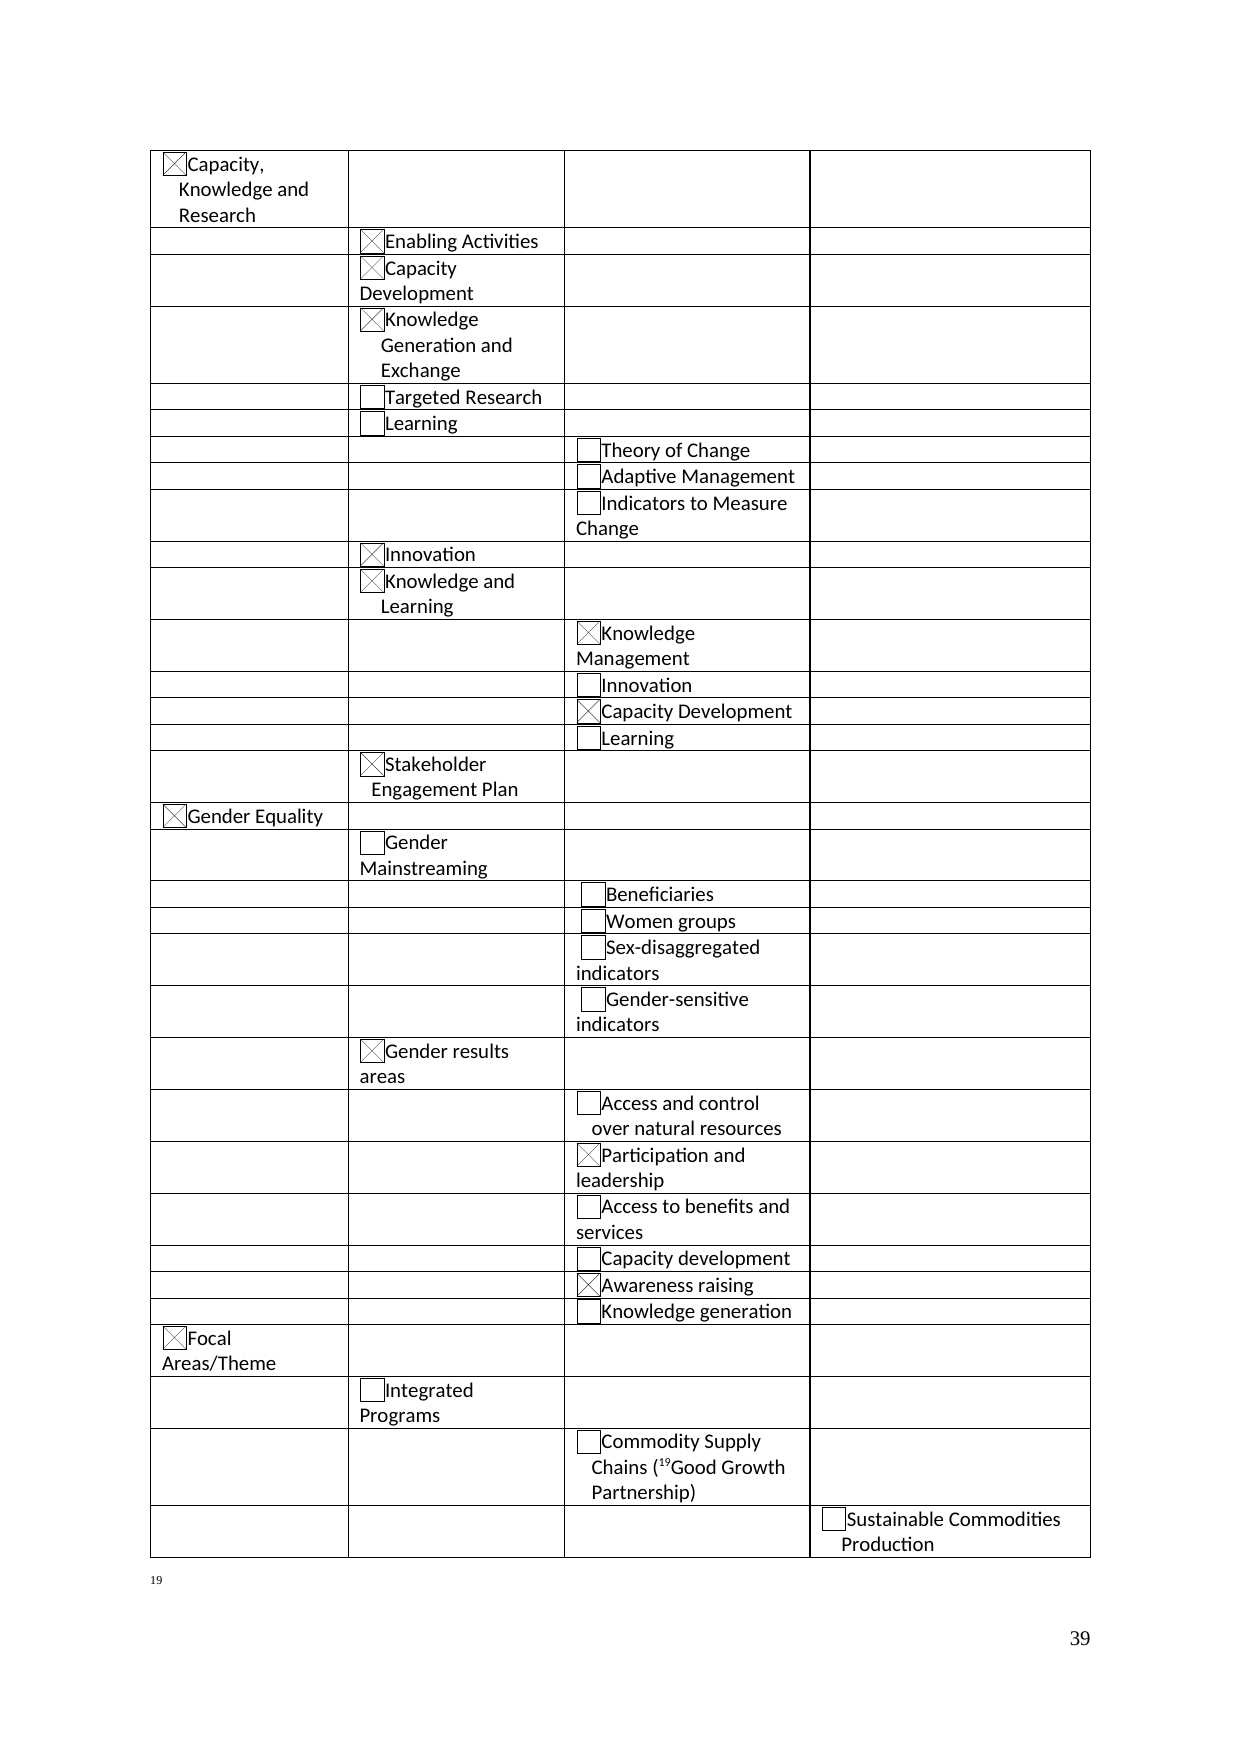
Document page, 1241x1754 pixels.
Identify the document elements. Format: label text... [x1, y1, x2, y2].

table_cell [349, 1142, 564, 1193]
table_cell [151, 568, 348, 619]
table_cell [811, 698, 1090, 724]
table_cell Adaptive Management [565, 463, 809, 489]
table_cell [151, 1142, 348, 1193]
table_cell Participation and leadership [565, 1142, 809, 1193]
table_cell Theory of Change [565, 437, 809, 462]
table_cell [811, 384, 1090, 409]
table_cell [565, 1377, 809, 1428]
table_cell [151, 620, 348, 671]
table_cell [811, 725, 1090, 750]
table_cell Focal Areas/Theme [151, 1325, 348, 1376]
table_cell [151, 1038, 348, 1089]
table_cell [565, 803, 809, 828]
table_cell [811, 881, 1090, 907]
table_cell Gender-sensitive indicators [565, 986, 809, 1037]
table_cell [811, 751, 1090, 802]
table_cell [349, 437, 564, 462]
table_cell [151, 542, 348, 567]
table_cell Awareness raising [565, 1272, 809, 1297]
table_cell Stakeholder Engagement Plan [349, 751, 564, 802]
table_cell [151, 255, 348, 306]
table_cell [349, 1506, 564, 1557]
table_cell [811, 568, 1090, 619]
table_cell [151, 986, 348, 1037]
table_cell [151, 1377, 348, 1428]
table_cell [811, 672, 1090, 697]
table_cell Gender Equality [151, 803, 348, 828]
table_cell [151, 672, 348, 697]
table_cell [151, 410, 348, 436]
table_cell Innovation [384, 542, 564, 567]
table_cell [151, 1246, 348, 1271]
table_cell Sustainable Commodities Production [811, 1506, 1090, 1557]
table_cell [565, 410, 809, 436]
table_cell [151, 751, 348, 802]
table_cell Sex-disaggregated indicators [565, 934, 809, 985]
table_cell [151, 1506, 348, 1557]
table_cell [151, 307, 348, 383]
table_cell [151, 1272, 348, 1297]
table_cell [811, 620, 1090, 671]
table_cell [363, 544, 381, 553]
table_cell Access to benefits and services [565, 1194, 809, 1244]
table_cell [565, 1325, 809, 1376]
table_cell Indicators to Measure Change [565, 490, 809, 541]
table_cell [349, 1194, 564, 1244]
table_cell [565, 1506, 809, 1557]
table_cell [565, 568, 809, 619]
table_cell [349, 620, 564, 671]
table_cell [151, 881, 348, 907]
table_cell [811, 934, 1090, 985]
table_cell [349, 908, 564, 933]
table_cell [811, 1272, 1090, 1297]
table_cell [151, 228, 348, 254]
table_cell [349, 725, 564, 750]
table_cell [151, 1090, 348, 1141]
table_cell Learning [349, 410, 564, 436]
table_cell [349, 881, 564, 907]
table_cell Women groups [565, 908, 809, 933]
table_cell [565, 384, 809, 409]
table_cell [151, 384, 348, 409]
table_cell [349, 1246, 564, 1271]
table_cell [349, 1299, 564, 1324]
table_cell [565, 751, 809, 802]
table_cell [811, 1038, 1090, 1089]
table_cell [565, 830, 809, 880]
table_cell Capacity Development [565, 698, 809, 724]
table_cell [349, 698, 564, 724]
table_cell [151, 934, 348, 985]
table_cell Knowledge Management [565, 620, 809, 671]
table_cell [811, 1377, 1090, 1428]
table_cell [349, 151, 564, 227]
table_cell [565, 255, 809, 306]
table_cell Capacity, Knowledge and Research [151, 151, 348, 227]
table_cell [811, 410, 1090, 436]
table_cell [565, 151, 809, 227]
table_cell [349, 1429, 564, 1505]
table_cell Learning [565, 725, 809, 750]
table_cell [349, 803, 564, 828]
table_cell [811, 1246, 1090, 1271]
table_cell [151, 1299, 348, 1324]
table_cell Access and control over natural resources [565, 1090, 809, 1141]
table_cell Beneficiaries [565, 881, 809, 907]
table_cell Innovation [565, 672, 809, 697]
table_cell [349, 1272, 564, 1297]
table_cell [565, 1038, 809, 1089]
table_cell Capacity development [565, 1246, 809, 1271]
table_cell [565, 228, 809, 254]
table_cell [811, 1299, 1090, 1324]
table_cell [811, 228, 1090, 254]
table_cell Targeted Research [349, 384, 564, 409]
table_cell Gender Mainstreaming [349, 830, 564, 880]
table_cell Commodity Supply Chains (Good Growth Partnership) [565, 1429, 809, 1505]
table_cell [811, 463, 1090, 489]
table_cell Enabling Activities [349, 228, 564, 254]
table_cell [349, 1325, 564, 1376]
table_cell [811, 437, 1090, 462]
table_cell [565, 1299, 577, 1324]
table_cell [811, 490, 1090, 541]
table_cell [811, 1429, 1090, 1505]
table_cell [151, 1194, 348, 1244]
table_cell [811, 803, 1090, 828]
table_cell [811, 255, 1090, 306]
table_cell [811, 986, 1090, 1037]
table_cell Knowledge and Learning [349, 568, 564, 619]
table_cell [151, 437, 348, 462]
table_cell Knowledge Generation and Exchange [349, 307, 564, 383]
table_cell [811, 908, 1090, 933]
table_cell [811, 1090, 1090, 1141]
table_cell [151, 725, 348, 750]
table_cell [811, 1142, 1090, 1193]
table_cell [811, 1194, 1090, 1244]
table_cell Gender results areas [349, 1038, 564, 1089]
table_cell [349, 986, 564, 1037]
table_cell [565, 542, 809, 567]
table_cell [151, 908, 348, 933]
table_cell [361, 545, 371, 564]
table_cell Knowledge generation [601, 1299, 809, 1324]
table_cell [151, 698, 348, 724]
table_cell Integrated Programs [349, 1377, 564, 1428]
table_cell [151, 463, 348, 489]
table_cell [811, 151, 1090, 227]
table_cell [349, 934, 564, 985]
table_cell [349, 490, 564, 541]
table_cell Capacity Development [349, 255, 564, 306]
table_cell [811, 830, 1090, 880]
table_cell [811, 542, 1090, 567]
table_cell [151, 490, 348, 541]
table_cell [811, 307, 1090, 383]
table_cell [151, 1429, 348, 1505]
table_cell [565, 307, 809, 383]
table_cell [349, 1090, 564, 1141]
table_cell [349, 672, 564, 697]
table_cell [151, 830, 348, 880]
table_cell [811, 1325, 1090, 1376]
table_cell [349, 463, 564, 489]
